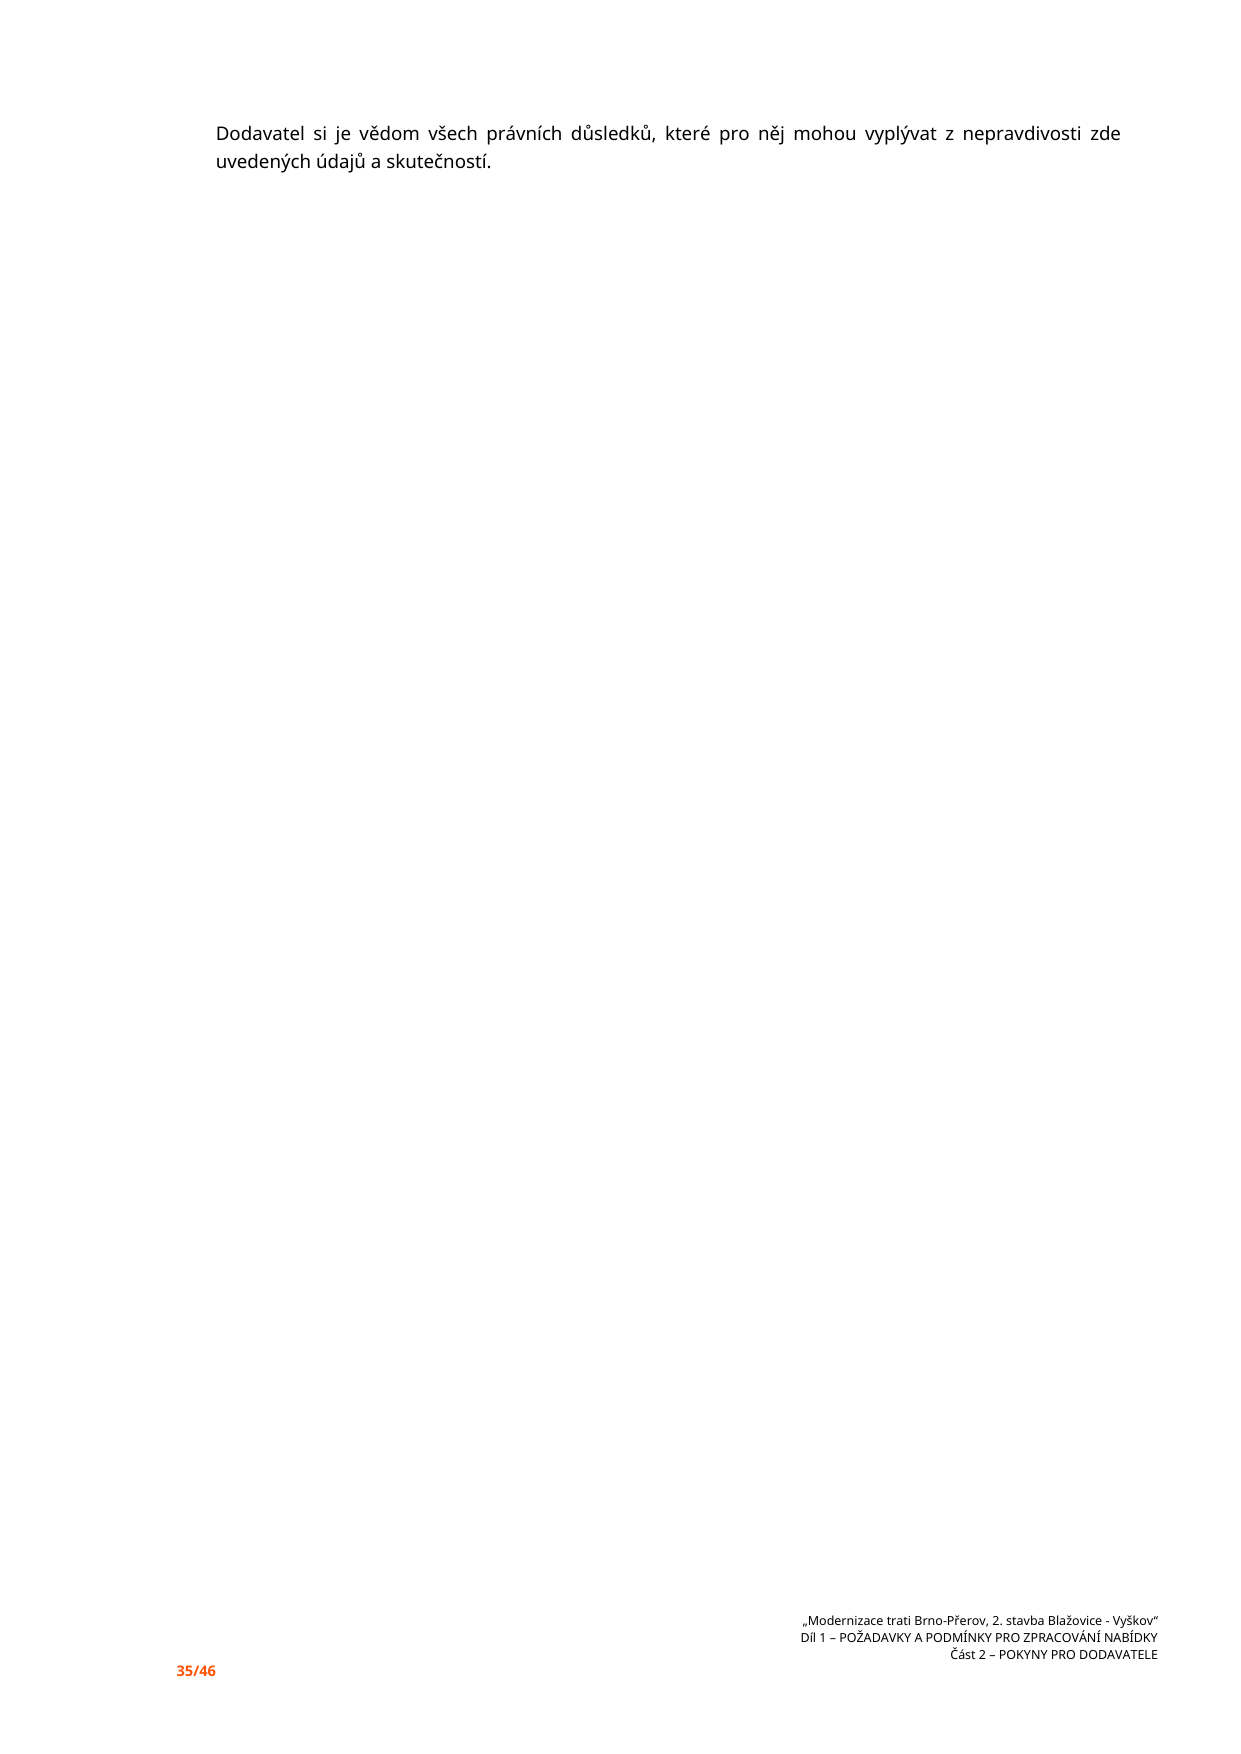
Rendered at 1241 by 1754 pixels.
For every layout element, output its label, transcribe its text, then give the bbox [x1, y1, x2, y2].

text Dodavatel si je vědom všech právních důsledků, které pro něj mohou vyplývat z nepravdivosti zde uvedených údajů a skutečností. [216, 121, 1122, 174]
